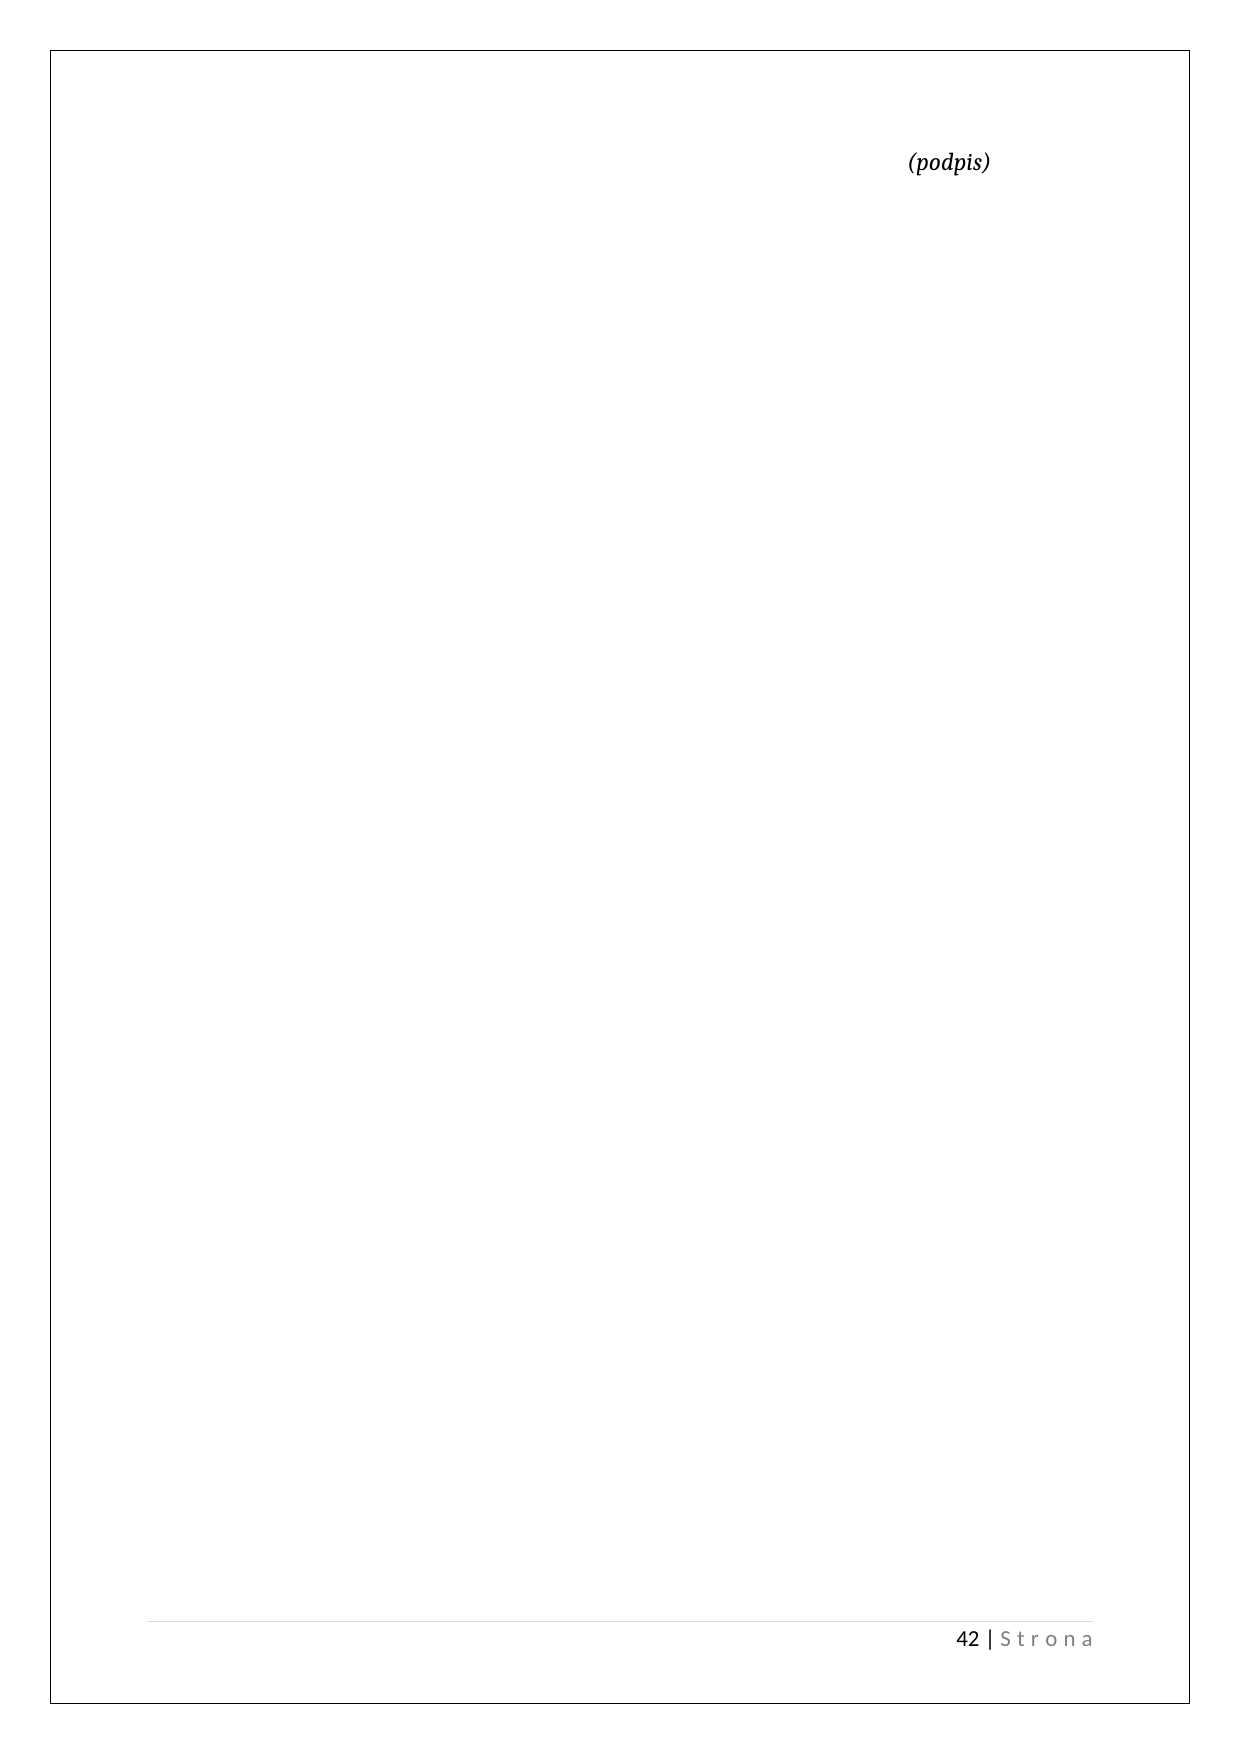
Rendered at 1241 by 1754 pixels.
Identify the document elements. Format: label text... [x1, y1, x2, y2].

text (podpis) [811, 148, 1093, 176]
